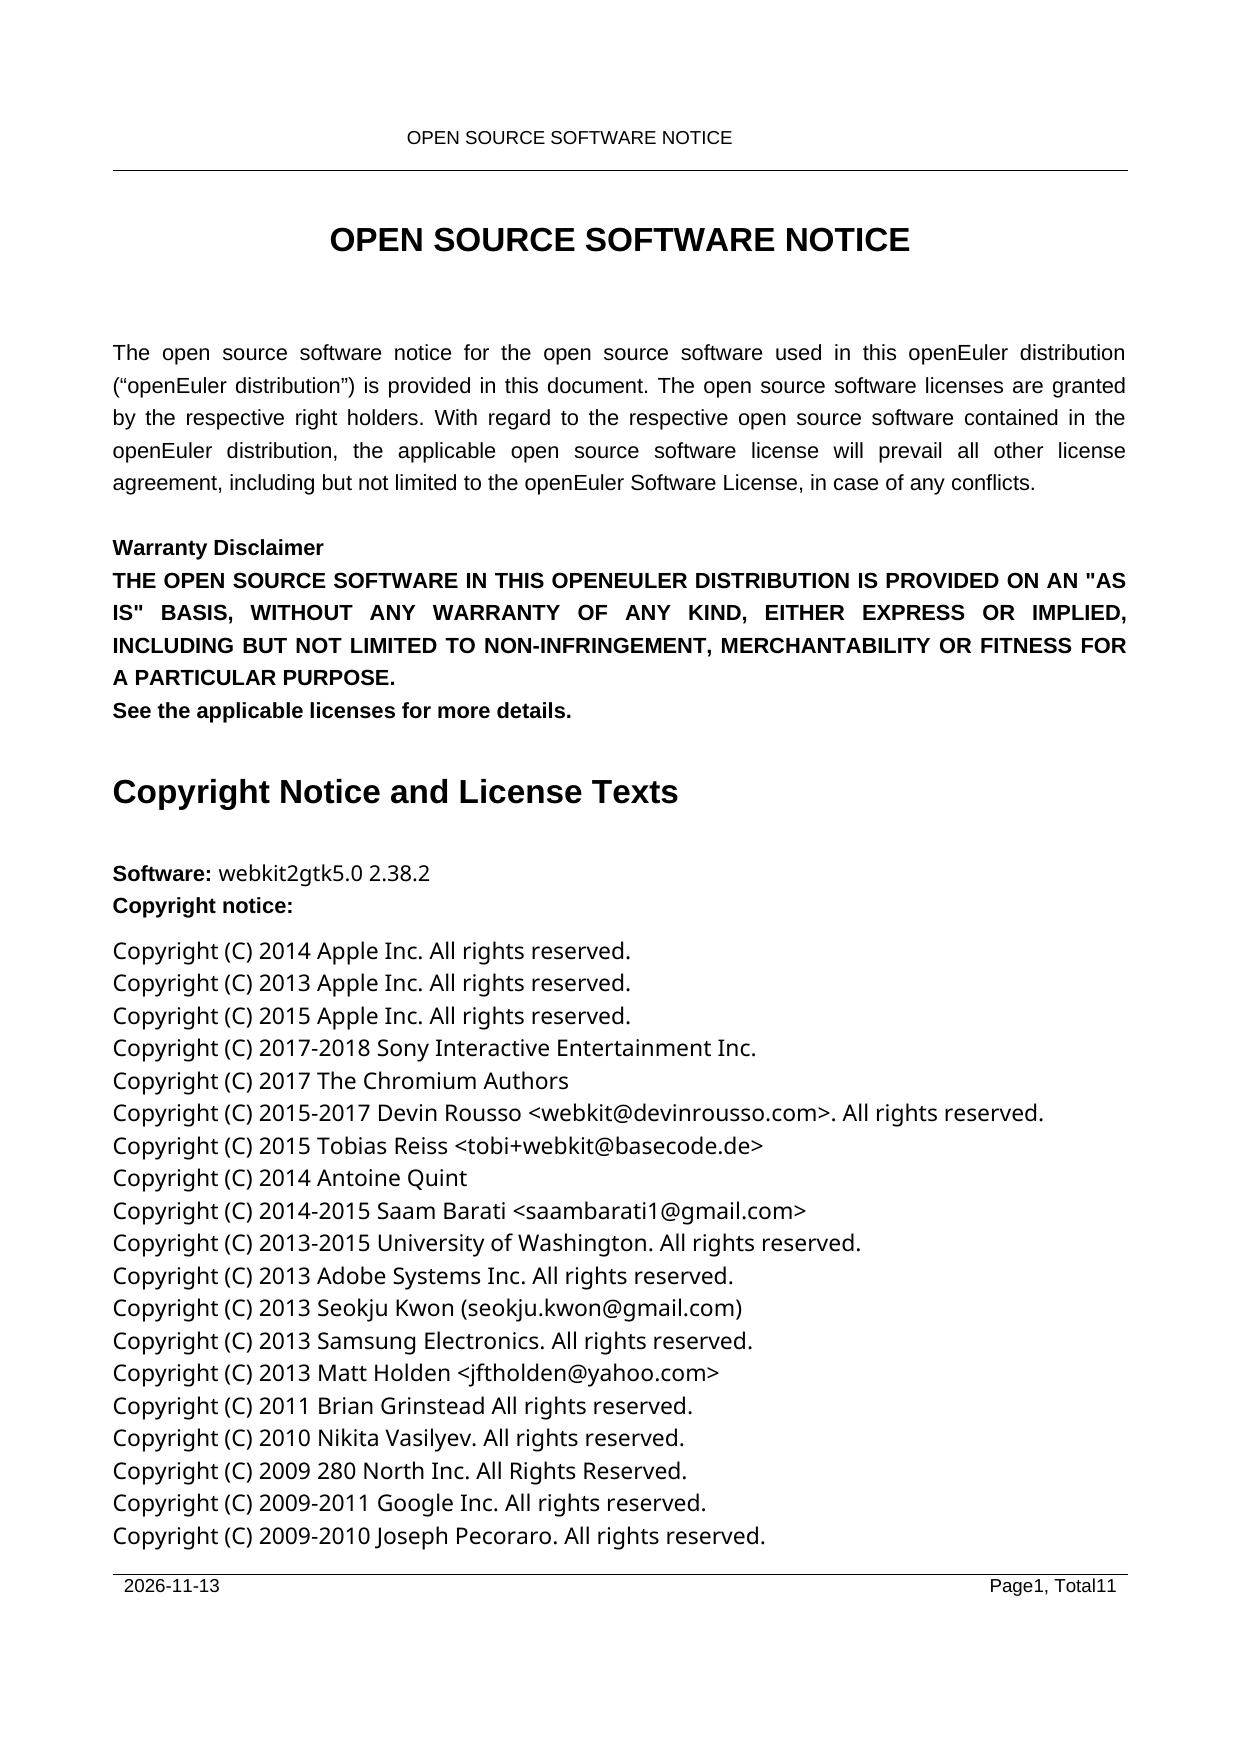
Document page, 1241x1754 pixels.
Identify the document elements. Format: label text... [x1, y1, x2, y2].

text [112, 934, 1128, 1551]
text Copyright Notice and License Texts [112, 759, 1128, 824]
text THE OPEN SOURCE SOFTWARE IN THIS OPENEULER DISTRIBUTION IS PROVIDED ON AN "AS IS" BASIS, WITHOUT ANY WARRANTY OF ANY KIND, EITHER EXPRESS OR IMPLIED, INCLUDING BUT NOT LIMITED TO NON-INFRINGEMENT, MERCHANTABILITY OR FITNESS FOR A PARTICULAR PURPOSE. See the applicable licenses for more details. [112, 564, 1128, 726]
text Copyright notice: [112, 889, 1128, 921]
text The open source software notice for the open source software used in this openEuler distribution (“openEuler distribution”) is provided in this document. The open source software licenses are granted by the respective right holders. With regard to the respective open source software contained in the openEuler distribution, the applicable open source software license will prevail all other license agreement, including but not limited to the openEuler Software License, in case of any conflicts. [112, 336, 1128, 499]
title Software: webkit2gtk5.0 2.38.2 [112, 856, 1128, 889]
text OPEN SOURCE SOFTWARE NOTICE [112, 206, 1128, 271]
text Warranty Disclaimer [112, 531, 1128, 564]
